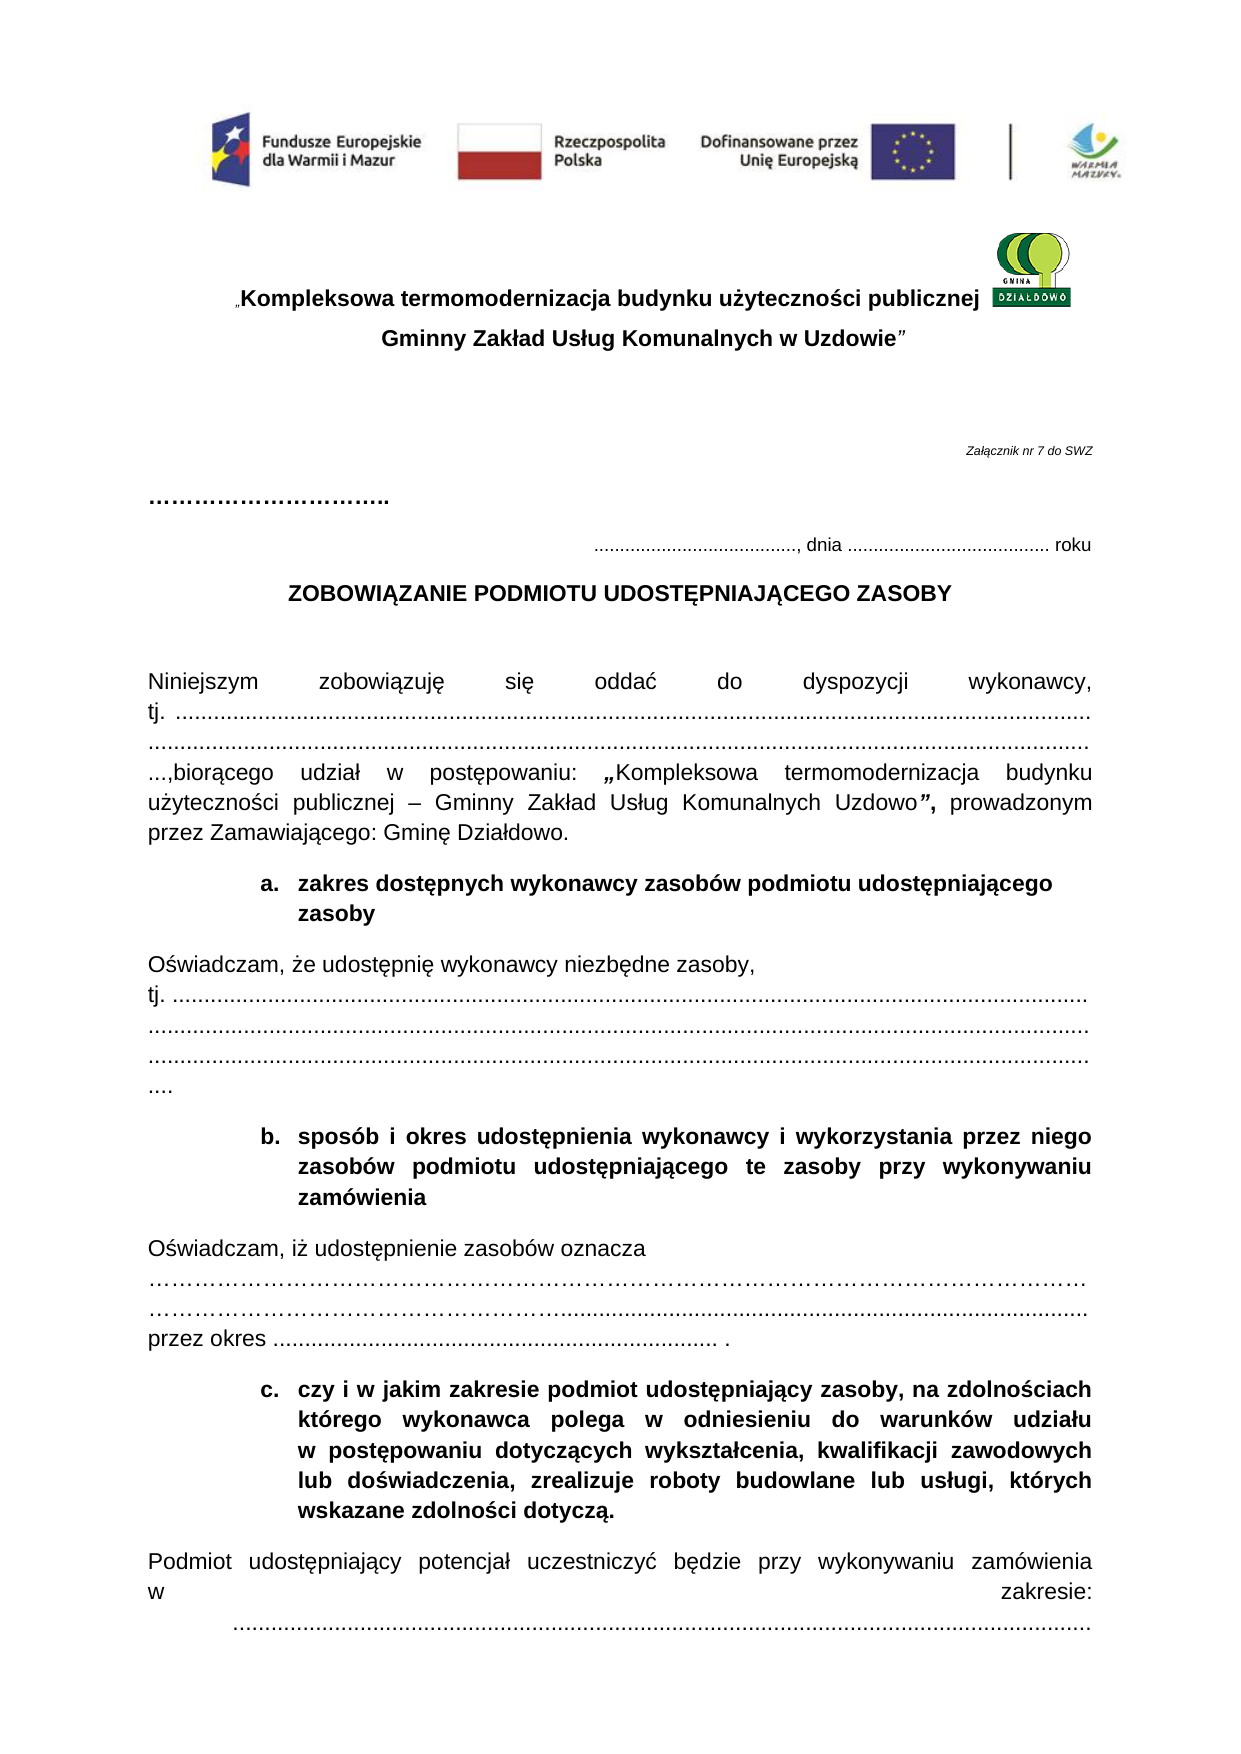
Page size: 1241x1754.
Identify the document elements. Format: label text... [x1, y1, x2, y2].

text Niniejszym zobowiązuję się oddać do dyspozycji wykonawcy, tj. .......................................................................................................................................................................................................................................................................................................,biorącego udział w postępowaniu: „Kompleksowa termomodernizacja budynku użyteczności publicznej – Gminny Zakład Usług Komunalnych Uzdowo”, prowadzonym przez Zamawiającego: Gminę Działdowo. [148, 668, 1092, 845]
text Oświadczam, że udostępnię wykonawcy niezbędne zasoby, tj. ............................................................................................................................................................................................................................................................................................................................................................................................................................................................ [148, 951, 1092, 1098]
text ZOBOWIĄZANIE PODMIOTU UDOSTĘPNIAJĄCEGO ZASOBY [148, 580, 1092, 606]
list czy i w jakim zakresie podmiot udostępniający zasoby, na zdolnościach którego wykonawca polega w odniesieniu do warunków udziału w postępowaniu dotyczących wykształcenia, kwalifikacji zawodowych lub doświadczenia, zrealizuje roboty budowlane lub usługi, których wskazane zdolności dotyczą. [260, 1376, 1092, 1523]
picture [992, 233, 1071, 307]
text Załącznik nr 7 do SWZ [148, 444, 1092, 458]
picture [194, 94, 1140, 205]
text Oświadczam, iż udostępnienie zasobów oznacza ……………………………………………………………………………………………………………………………………………………………...................................................................................przez okres ...................................................................... . [148, 1234, 1092, 1351]
text ………………………….. [148, 483, 1092, 509]
text ......................................., dnia ....................................... roku [148, 534, 1092, 556]
list zakres dostępnych wykonawcy zasobów podmiotu udostępniającego zasoby [260, 870, 1092, 926]
list sposób i okres udostępnienia wykonawcy i wykorzystania przez niego zasobów podmiotu udostępniającego te zasoby przy wykonywaniu zamówienia [260, 1123, 1092, 1210]
